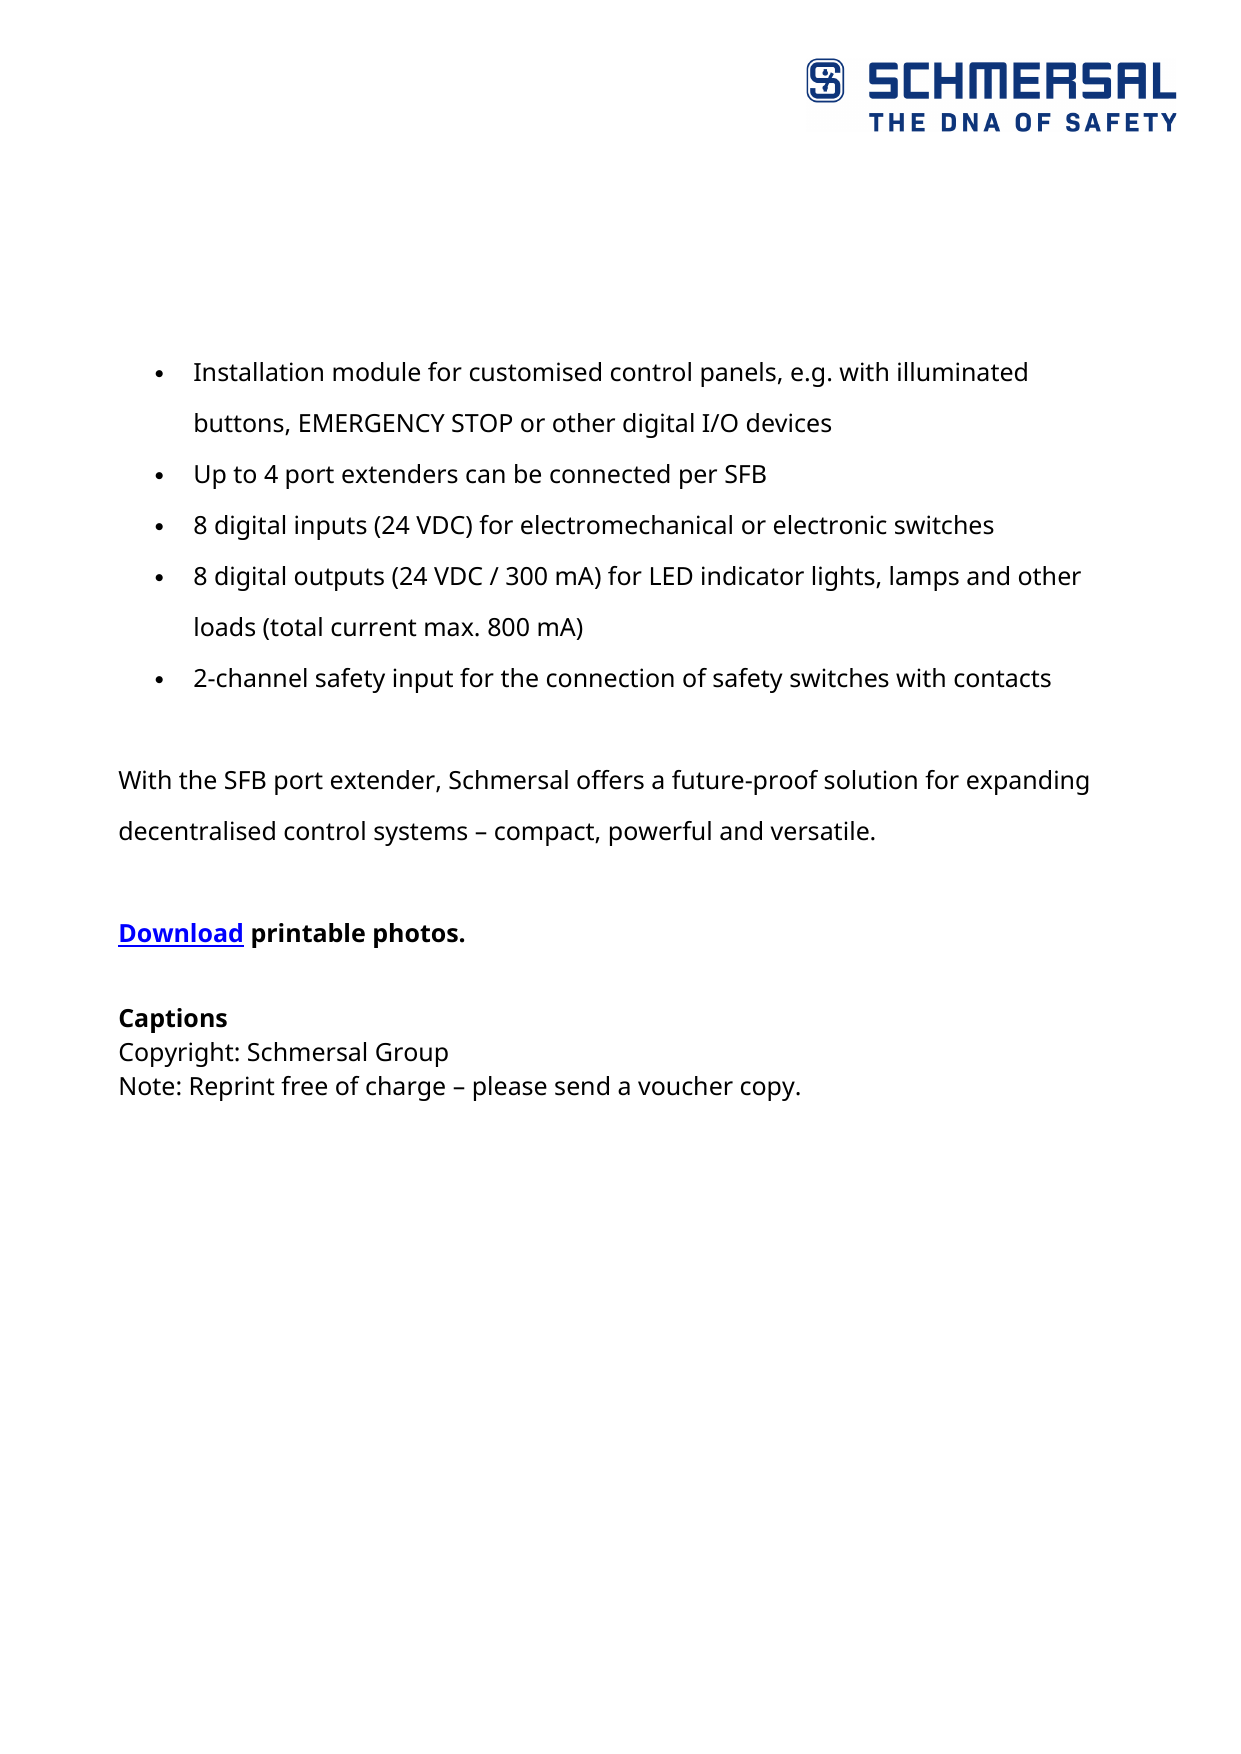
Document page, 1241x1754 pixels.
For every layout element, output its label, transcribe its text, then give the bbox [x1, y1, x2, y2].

list 8 digital inputs (24 VDC) for electromechanical or electronic switches [156, 507, 1122, 542]
picture [806, 58, 1177, 132]
text With the SFB port extender, Schmersal offers a future-proof solution for expanding decentralised control systems – compact, powerful and versatile. [118, 763, 1122, 848]
list Installation module for customised control panels, e.g. with illuminated buttons, EMERGENCY STOP or other digital I/O devices [156, 354, 1122, 439]
list 2-channel safety input for the connection of safety switches with contacts [156, 661, 1122, 695]
text Download printable photos. [118, 916, 1122, 950]
list Up to 4 port extenders can be connected per SFB [156, 456, 1122, 491]
text Captions [118, 1001, 1122, 1035]
text Note: Reprint free of charge – please send a voucher copy. [118, 1069, 1122, 1103]
list 8 digital outputs (24 VDC / 300 mA) for LED indicator lights, lamps and other loads (total current max. 800 mA) [156, 558, 1122, 644]
text Copyright: Schmersal Group [118, 1035, 1122, 1069]
